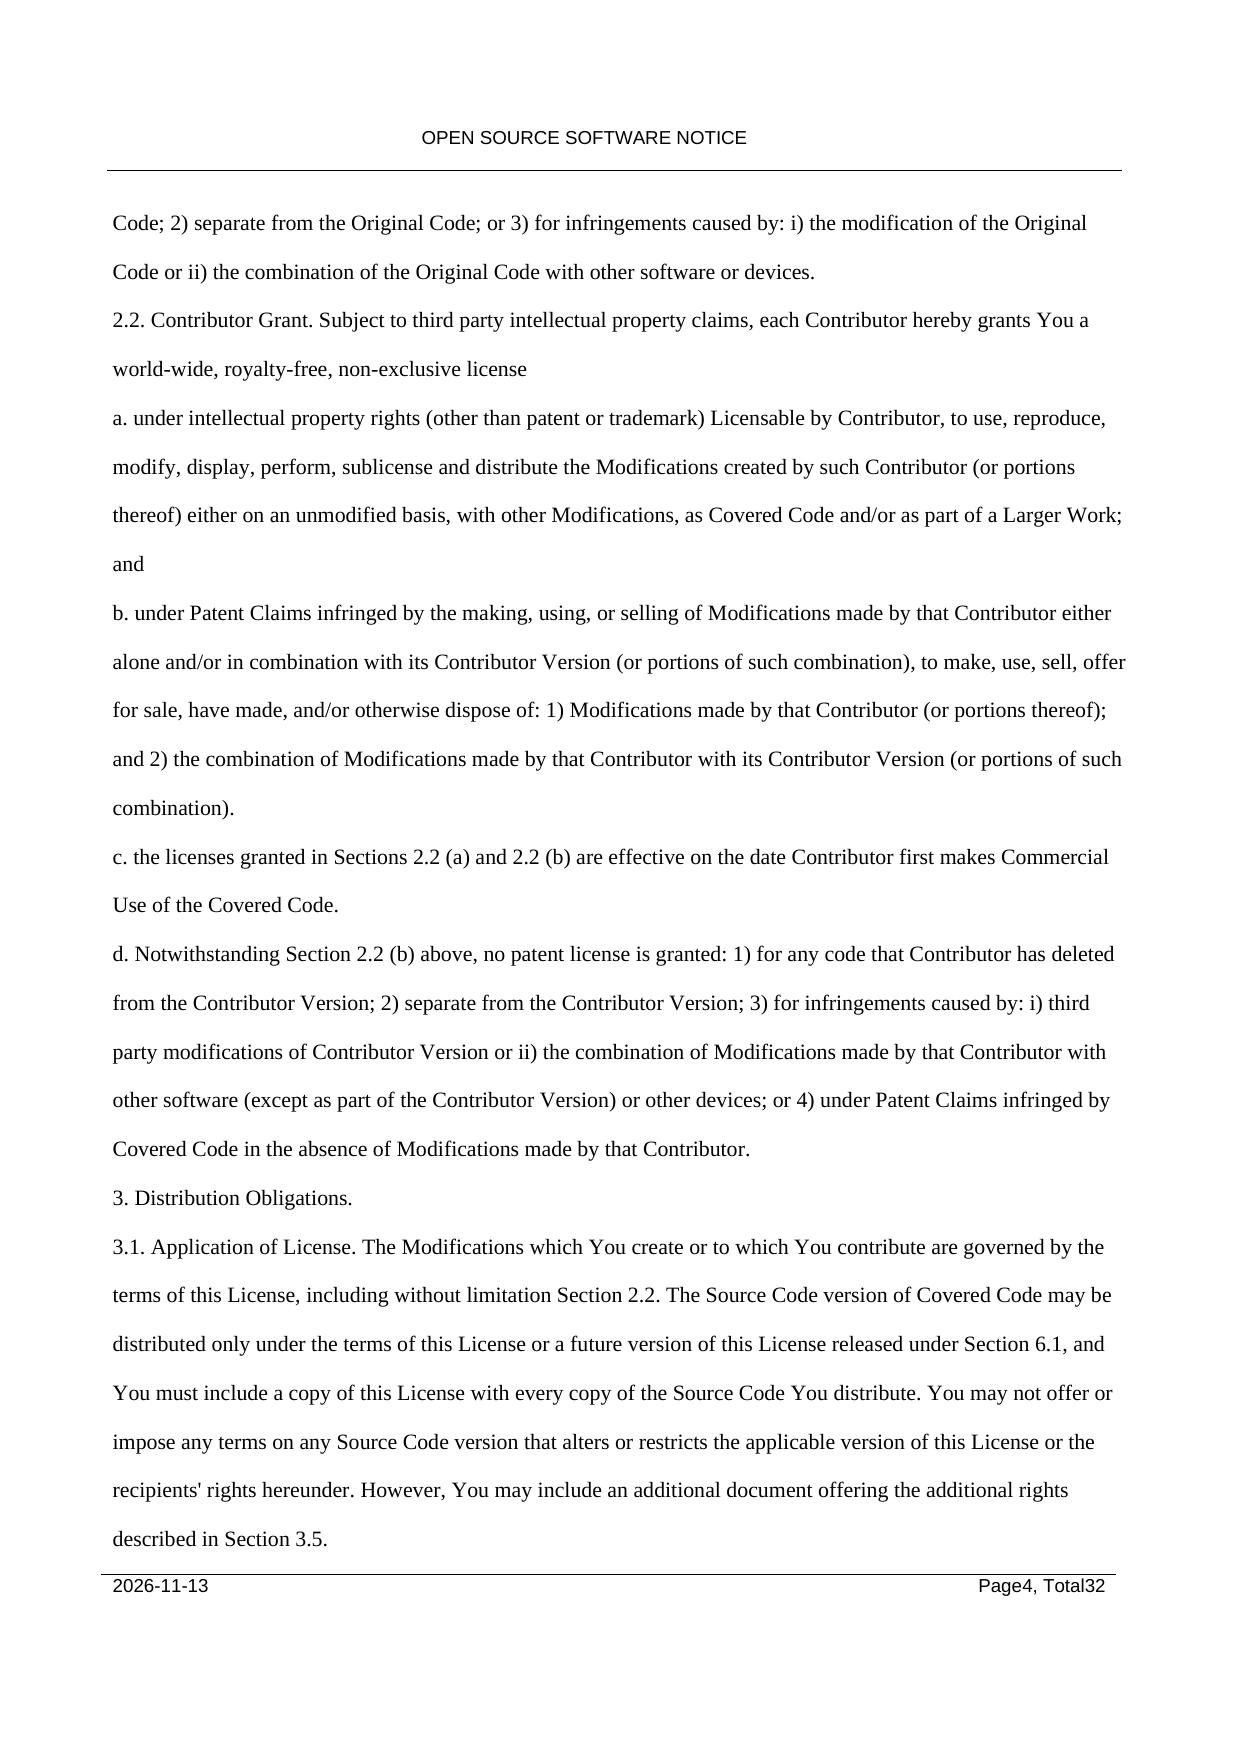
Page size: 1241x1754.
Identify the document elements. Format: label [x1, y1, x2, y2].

text [112, 206, 1128, 1555]
